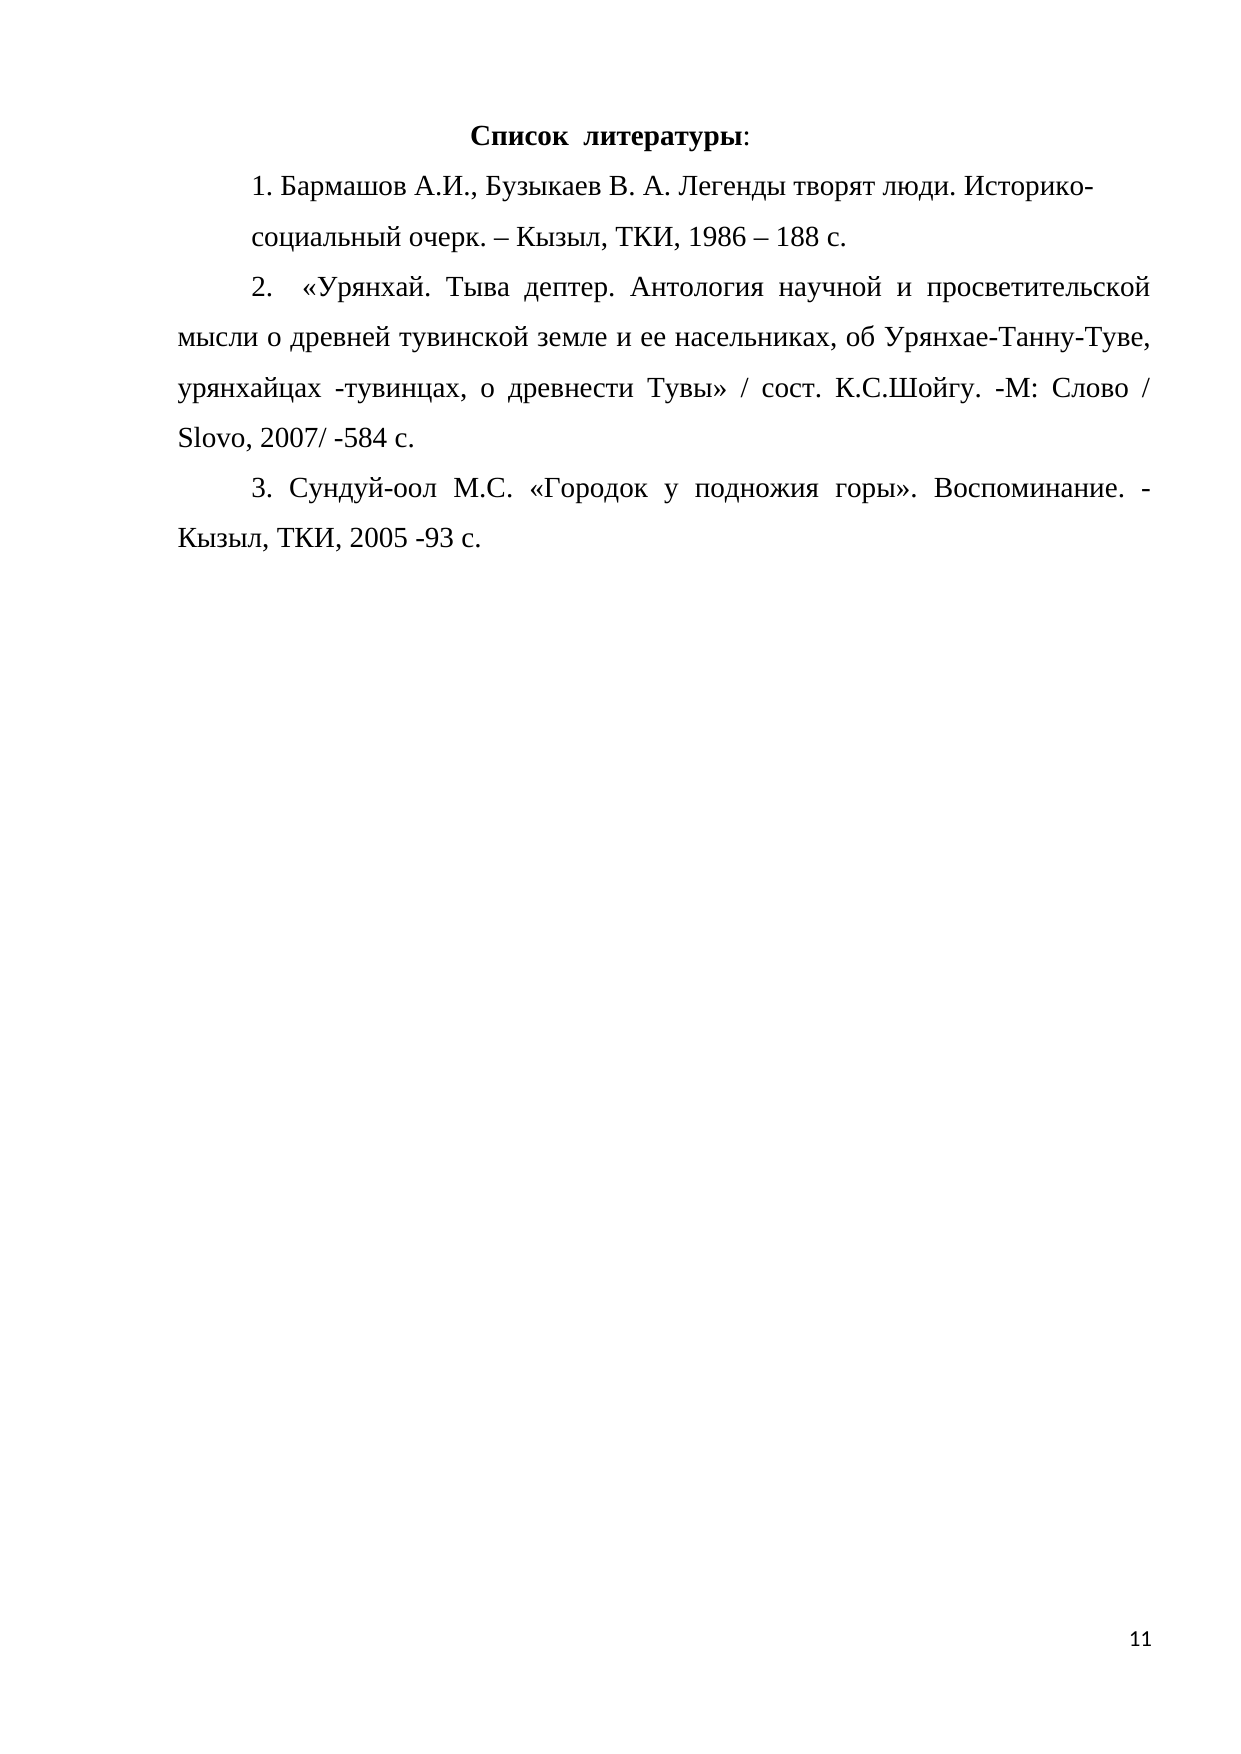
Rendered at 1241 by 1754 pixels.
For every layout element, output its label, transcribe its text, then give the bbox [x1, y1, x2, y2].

text Список литературы: [177, 118, 1152, 152]
text социальный очерк. – Кызыл, ТКИ, 1986 – 188 с. [177, 219, 1152, 252]
text 3. Сундуй-оол М.С. «Городок у подножия горы». Воспоминание. - Кызыл, ТКИ, 2005 -93 с. [177, 470, 1152, 554]
text 2. «Урянхай. Тыва дептер. Антология научной и просветительской мысли о древней тувинской земле и ее насельниках, об Урянхае-Танну-Туве, урянхайцах -тувинцах, о древнести Тувы» / сост. К.С.Шойгу. -М: Слово / Slovo, 2007/ -584 c. [177, 269, 1152, 453]
text 1. Бармашов А.И., Бузыкаев В. А. Легенды творят люди. Историко- [177, 168, 1152, 202]
